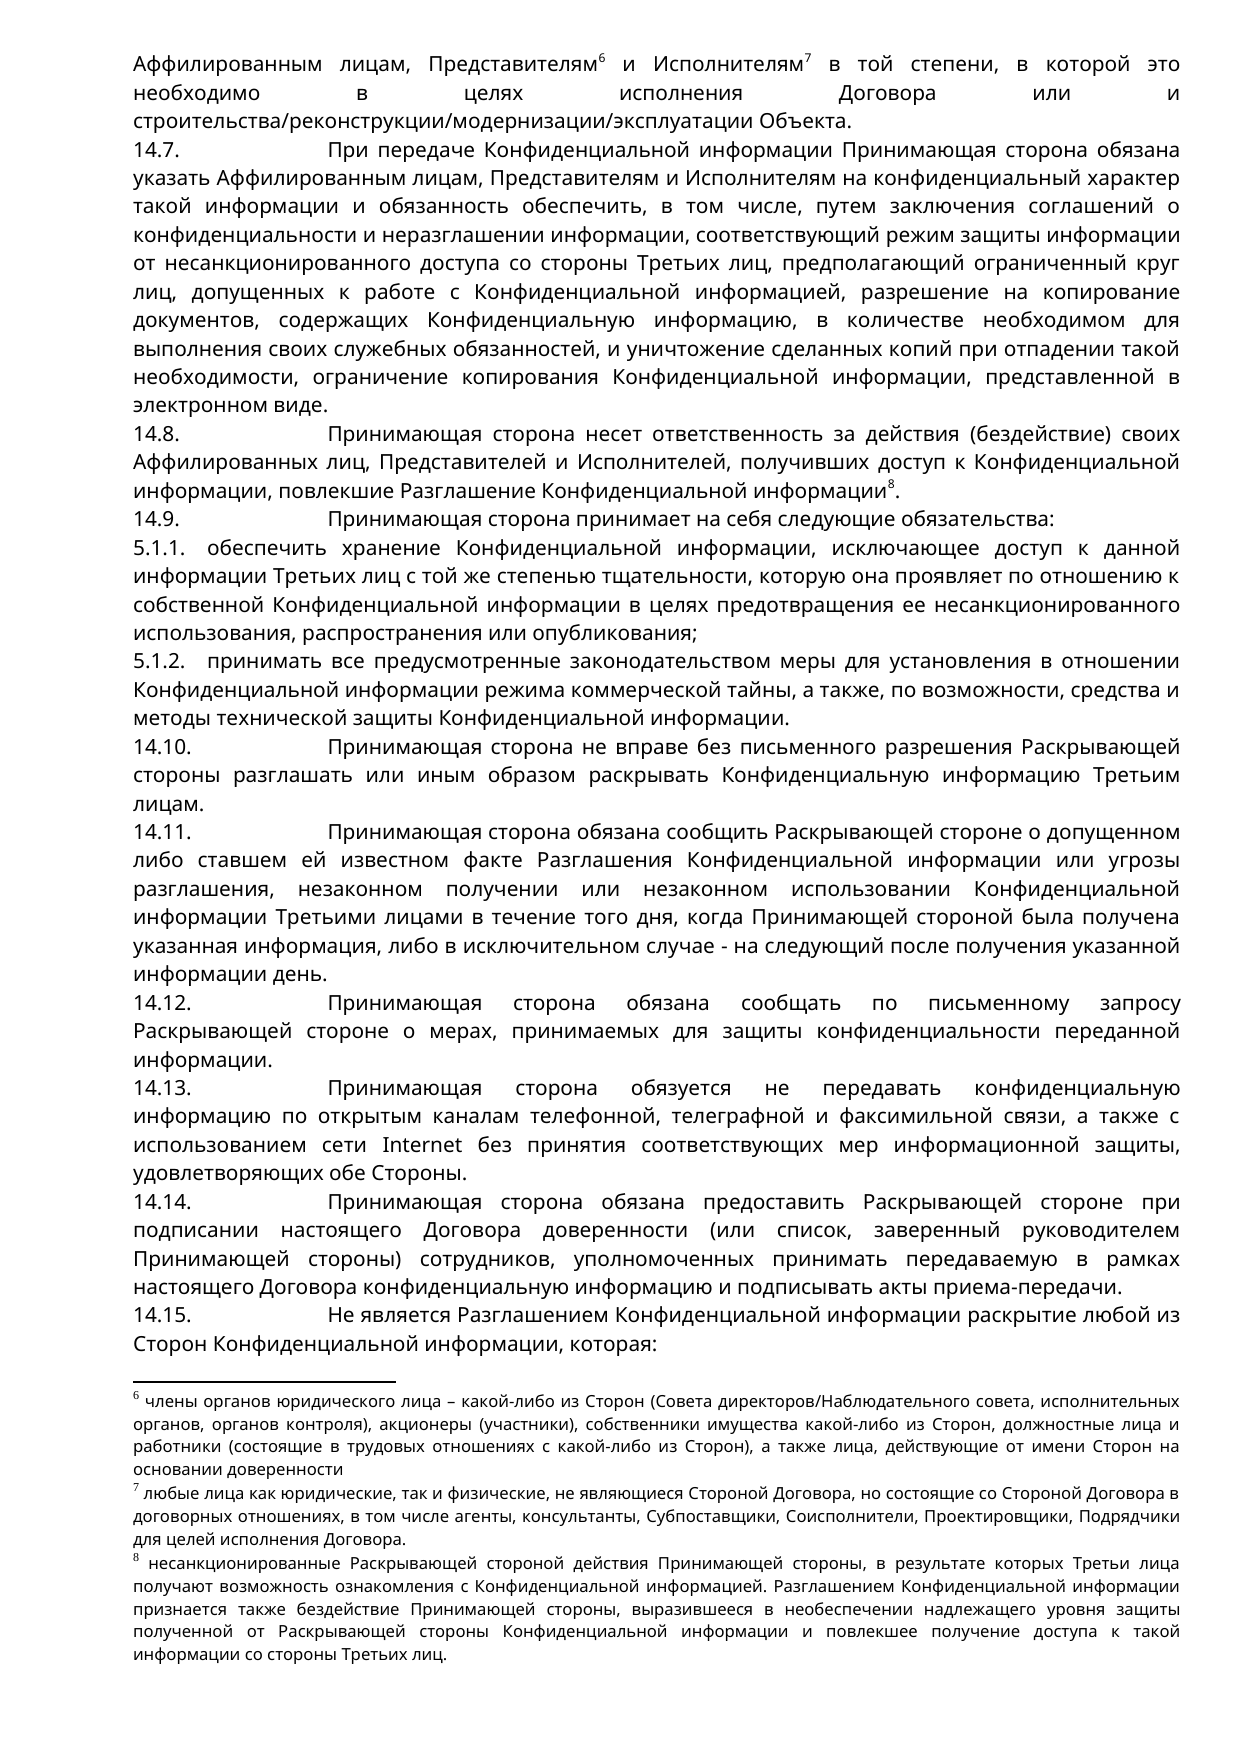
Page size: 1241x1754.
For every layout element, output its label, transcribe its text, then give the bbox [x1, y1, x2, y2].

list Принимающая сторона обязана сообщать по письменному запросу Раскрывающей стороне о мерах, принимаемых для защиты конфиденциальности переданной информации. [133, 988, 1181, 1073]
list Принимающая сторона принимает на себя следующие обязательства: [133, 504, 1181, 533]
list принимать все предусмотренные законодательством меры для установления в отношении Конфиденциальной информации режима коммерческой тайны, а также, по возможности, средства и методы технической защиты Конфиденциальной информации. [133, 647, 1181, 732]
list Не является Разглашением Конфиденциальной информации раскрытие любой из Сторон Конфиденциальной информации, которая: [133, 1301, 1181, 1357]
list Принимающая сторона обязана предоставить Раскрывающей стороне при подписании настоящего Договора доверенности (или список, заверенный руководителем Принимающей стороны) сотрудников, уполномоченных принимать передаваемую в рамках настоящего Договора конфиденциальную информацию и подписывать акты приема-передачи. [133, 1187, 1181, 1301]
list При передаче Конфиденциальной информации Принимающая сторона обязана указать Аффилированным лицам, Представителям и Исполнителям на конфиденциальный характер такой информации и обязанность обеспечить, в том числе, путем заключения соглашений о конфиденциальности и неразглашении информации, соответствующий режим защиты информации от несанкционированного доступа со стороны Третьих лиц, предполагающий ограниченный круг лиц, допущенных к работе с Конфиденциальной информацией, разрешение на копирование документов, содержащих Конфиденциальную информацию, в количестве необходимом для выполнения своих служебных обязанностей, и уничтожение сделанных копий при отпадении такой необходимости, ограничение копирования Конфиденциальной информации, представленной в электронном виде. [133, 135, 1181, 419]
list Принимающая сторона обязана сообщить Раскрывающей стороне о допущенном либо ставшем ей известном факте Разглашения Конфиденциальной информации или угрозы разглашения, незаконном получении или незаконном использовании Конфиденциальной информации Третьими лицами в течение того дня, когда Принимающей стороной была получена указанная информация, либо в исключительном случае - на следующий после получения указанной информации день. [133, 817, 1181, 988]
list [133, 49, 1181, 135]
list Принимающая сторона обязуется не передавать конфиденциальную информацию по открытым каналам телефонной, телеграфной и факсимильной связи, а также с использованием сети Internet без принятия соответствующих мер информационной защиты, удовлетворяющих обе Стороны. [133, 1073, 1181, 1187]
list Принимающая сторона несет ответственность за действия (бездействие) своих Аффилированных лиц, Представителей и Исполнителей, получивших доступ к Конфиденциальной информации, повлекшие Разглашение Конфиденциальной информации. [133, 419, 1181, 504]
list обеспечить хранение Конфиденциальной информации, исключающее доступ к данной информации Третьих лиц с той же степенью тщательности, которую она проявляет по отношению к собственной Конфиденциальной информации в целях предотвращения ее несанкционированного использования, распространения или опубликования; [133, 533, 1181, 647]
list Принимающая сторона не вправе без письменного разрешения Раскрывающей стороны разглашать или иным образом раскрывать Конфиденциальную информацию Третьим лицам. [133, 732, 1181, 817]
